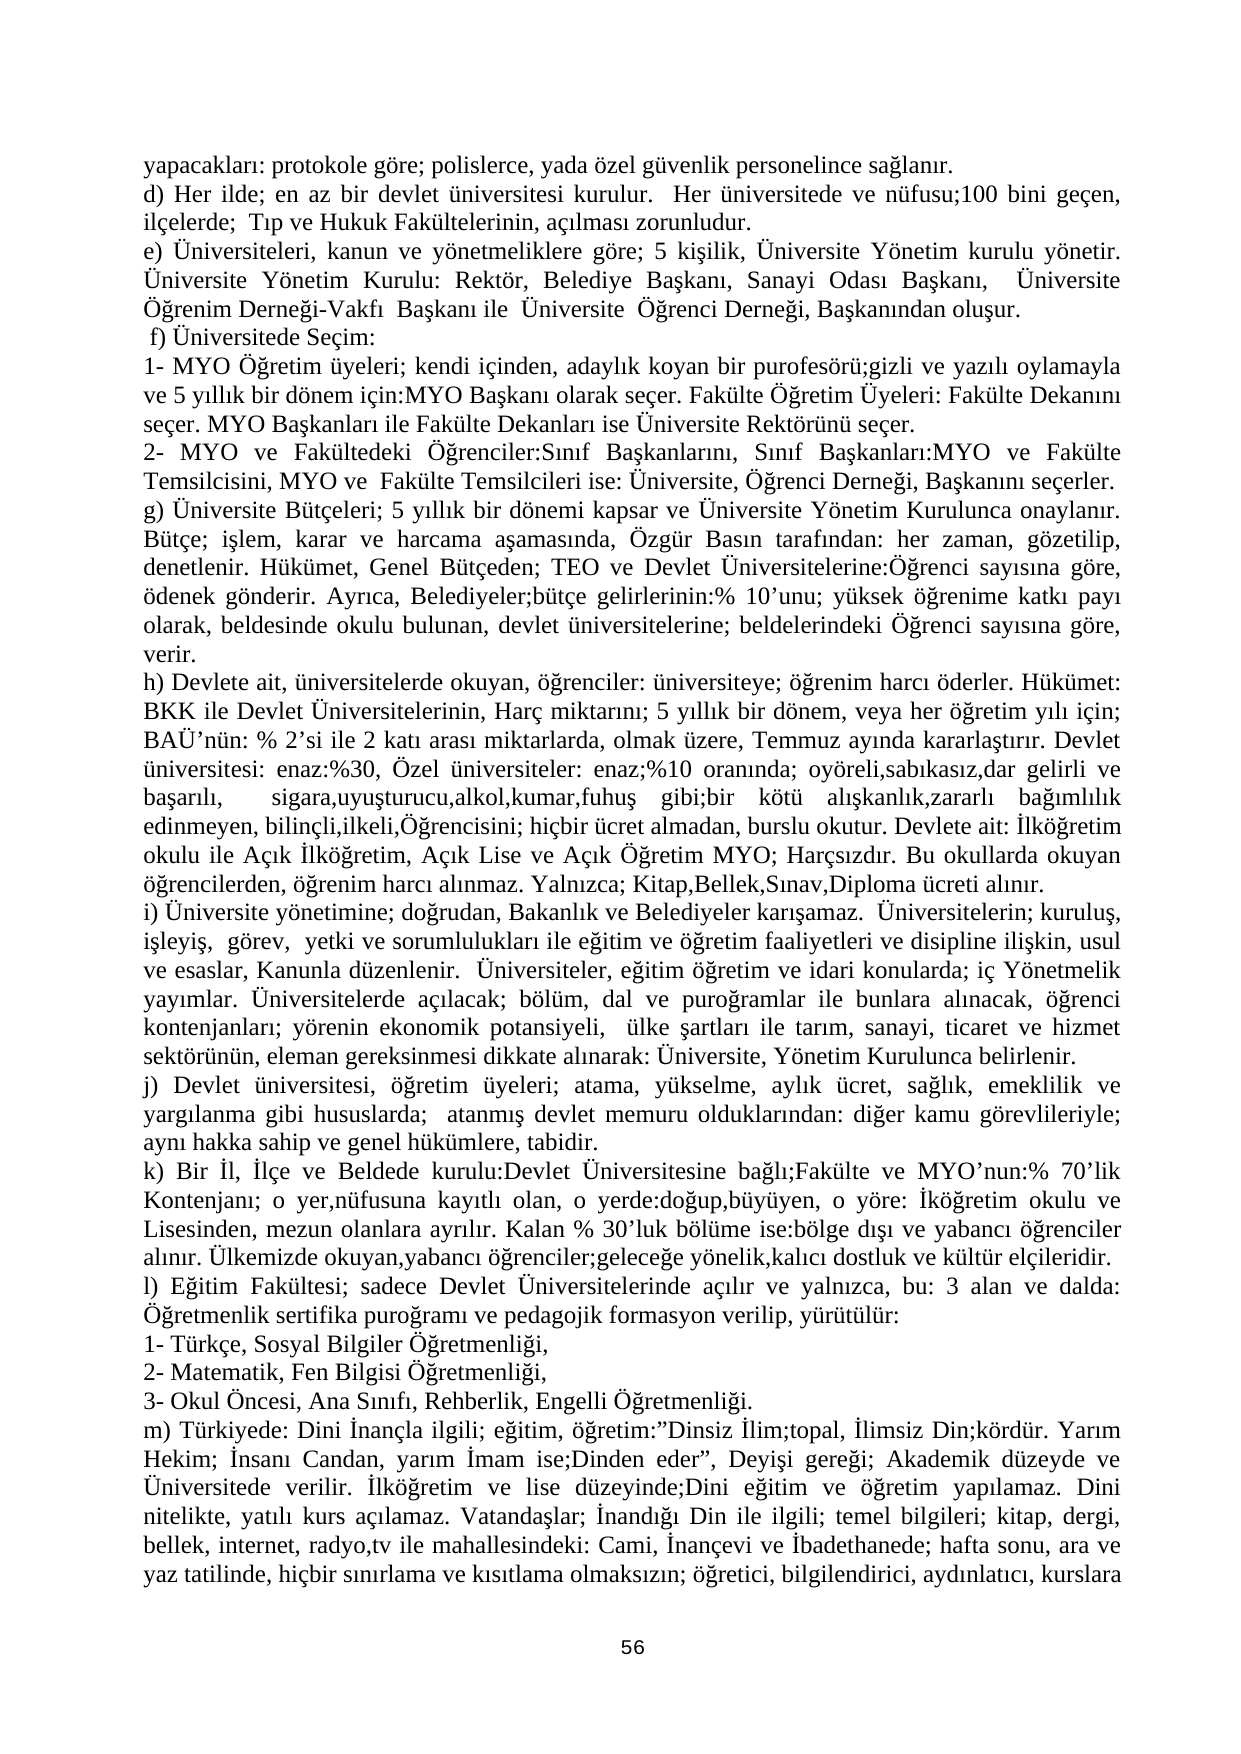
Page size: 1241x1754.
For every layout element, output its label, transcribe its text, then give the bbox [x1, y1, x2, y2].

text h) Devlete ait, üniversitelerde okuyan, öğrenciler: üniversiteye; öğrenim harcı öderler. Hükümet: BKK ile Devlet Üniversitelerinin, Harç miktarını; 5 yıllık bir dönem, veya her öğretim yılı için; BAÜ’nün: % 2’si ile 2 katı arası miktarlarda, olmak üzere, Temmuz ayında kararlaştırır. Devlet üniversitesi: enaz:%30, Özel üniversiteler: enaz;%10 oranında; oyöreli,sabıkasız,dar gelirli ve başarılı, sigara,uyuşturucu,alkol,kumar,fuhuş gibi;bir kötü alışkanlık,zararlı bağımlılık edinmeyen, bilinçli,ilkeli,Öğrencisini; hiçbir ücret almadan, burslu okutur. Devlete ait: İlköğretim okulu ile Açık İlköğretim, Açık Lise ve Açık Öğretim MYO; Harçsızdır. Bu okullarda okuyan öğrencilerden, öğrenim harcı alınmaz. Yalnızca; Kitap,Bellek,Sınav,Diploma ücreti alınır. [143, 667, 1122, 897]
text k) Bir İl, İlçe ve Beldede kurulu:Devlet Üniversitesine bağlı;Fakülte ve MYO’nun:% 70’lik Kontenjanı; o yer,nüfusuna kayıtlı olan, o yerde:doğup,büyüyen, o yöre: İköğretim okulu ve Lisesinden, mezun olanlara ayrılır. Kalan % 30’luk bölüme ise:bölge dışı ve yabancı öğrenciler alınır. Ülkemizde okuyan,yabancı öğrenciler;geleceğe yönelik,kalıcı dostluk ve kültür elçileridir. [143, 1156, 1122, 1271]
text 2- MYO ve Fakültedeki Öğrenciler:Sınıf Başkanlarını, Sınıf Başkanları:MYO ve Fakülte Temsilcisini, MYO ve Fakülte Temsilcileri ise: Üniversite, Öğrenci Derneği, Başkanını seçerler. [143, 437, 1122, 495]
text 1- MYO Öğretim üyeleri; kendi içinden, adaylık koyan bir purofesörü;gizli ve yazılı oylamayla ve 5 yıllık bir dönem için:MYO Başkanı olarak seçer. Fakülte Öğretim Üyeleri: Fakülte Dekanını seçer. MYO Başkanları ile Fakülte Dekanları ise Üniversite Rektörünü seçer. [143, 351, 1122, 437]
text g) Üniversite Bütçeleri; 5 yıllık bir dönemi kapsar ve Üniversite Yönetim Kurulunca onaylanır. Bütçe; işlem, karar ve harcama aşamasında, Özgür Basın tarafından: her zaman, gözetilip, denetlenir. Hükümet, Genel Bütçeden; TEO ve Devlet Üniversitelerine:Öğrenci sayısına göre, ödenek gönderir. Ayrıca, Belediyeler;bütçe gelirlerinin:% 10’unu; yüksek öğrenime katkı payı olarak, beldesinde okulu bulunan, devlet üniversitelerine; beldelerindeki Öğrenci sayısına göre, verir. [143, 495, 1122, 667]
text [143, 1415, 1122, 1587]
text 2- Matematik, Fen Bilgisi Öğretmenliği, [143, 1357, 1122, 1386]
text 3- Okul Öncesi, Ana Sınıfı, Rehberlik, Engelli Öğretmenliği. [143, 1386, 1122, 1415]
text j) Devlet üniversitesi, öğretim üyeleri; atama, yükselme, aylık ücret, sağlık, emeklilik ve yargılanma gibi hususlarda; atanmış devlet memuru olduklarından: diğer kamu görevlileriyle; aynı hakka sahip ve genel hükümlere, tabidir. [143, 1070, 1122, 1156]
text 1- Türkçe, Sosyal Bilgiler Öğretmenliği, [143, 1329, 1122, 1357]
text d) Her ilde; en az bir devlet üniversitesi kurulur. Her üniversitede ve nüfusu;100 bini geçen, ilçelerde; Tıp ve Hukuk Fakültelerinin, açılması zorunludur. [143, 179, 1122, 236]
text f) Üniversitede Seçim: [143, 322, 1122, 351]
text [143, 150, 1122, 179]
text e) Üniversiteleri, kanun ve yönetmeliklere göre; 5 kişilik, Üniversite Yönetim kurulu yönetir. Üniversite Yönetim Kurulu: Rektör, Belediye Başkanı, Sanayi Odası Başkanı, Üniversite Öğrenim Derneği-Vakfı Başkanı ile Üniversite Öğrenci Derneği, Başkanından oluşur. [143, 236, 1122, 322]
text i) Üniversite yönetimine; doğrudan, Bakanlık ve Belediyeler karışamaz. Üniversitelerin; kuruluş, işleyiş, görev, yetki ve sorumlulukları ile eğitim ve öğretim faaliyetleri ve disipline ilişkin, usul ve esaslar, Kanunla düzenlenir. Üniversiteler, eğitim öğretim ve idari konularda; iç Yönetmelik yayımlar. Üniversitelerde açılacak; bölüm, dal ve puroğramlar ile bunlara alınacak, öğrenci kontenjanları; yörenin ekonomik potansiyeli, ülke şartları ile tarım, sanayi, ticaret ve hizmet sektörünün, eleman gereksinmesi dikkate alınarak: Üniversite, Yönetim Kurulunca belirlenir. [143, 897, 1122, 1070]
text l) Eğitim Fakültesi; sadece Devlet Üniversitelerinde açılır ve yalnızca, bu: 3 alan ve dalda: Öğretmenlik sertifika puroğramı ve pedagojik formasyon verilip, yürütülür: [143, 1271, 1122, 1329]
